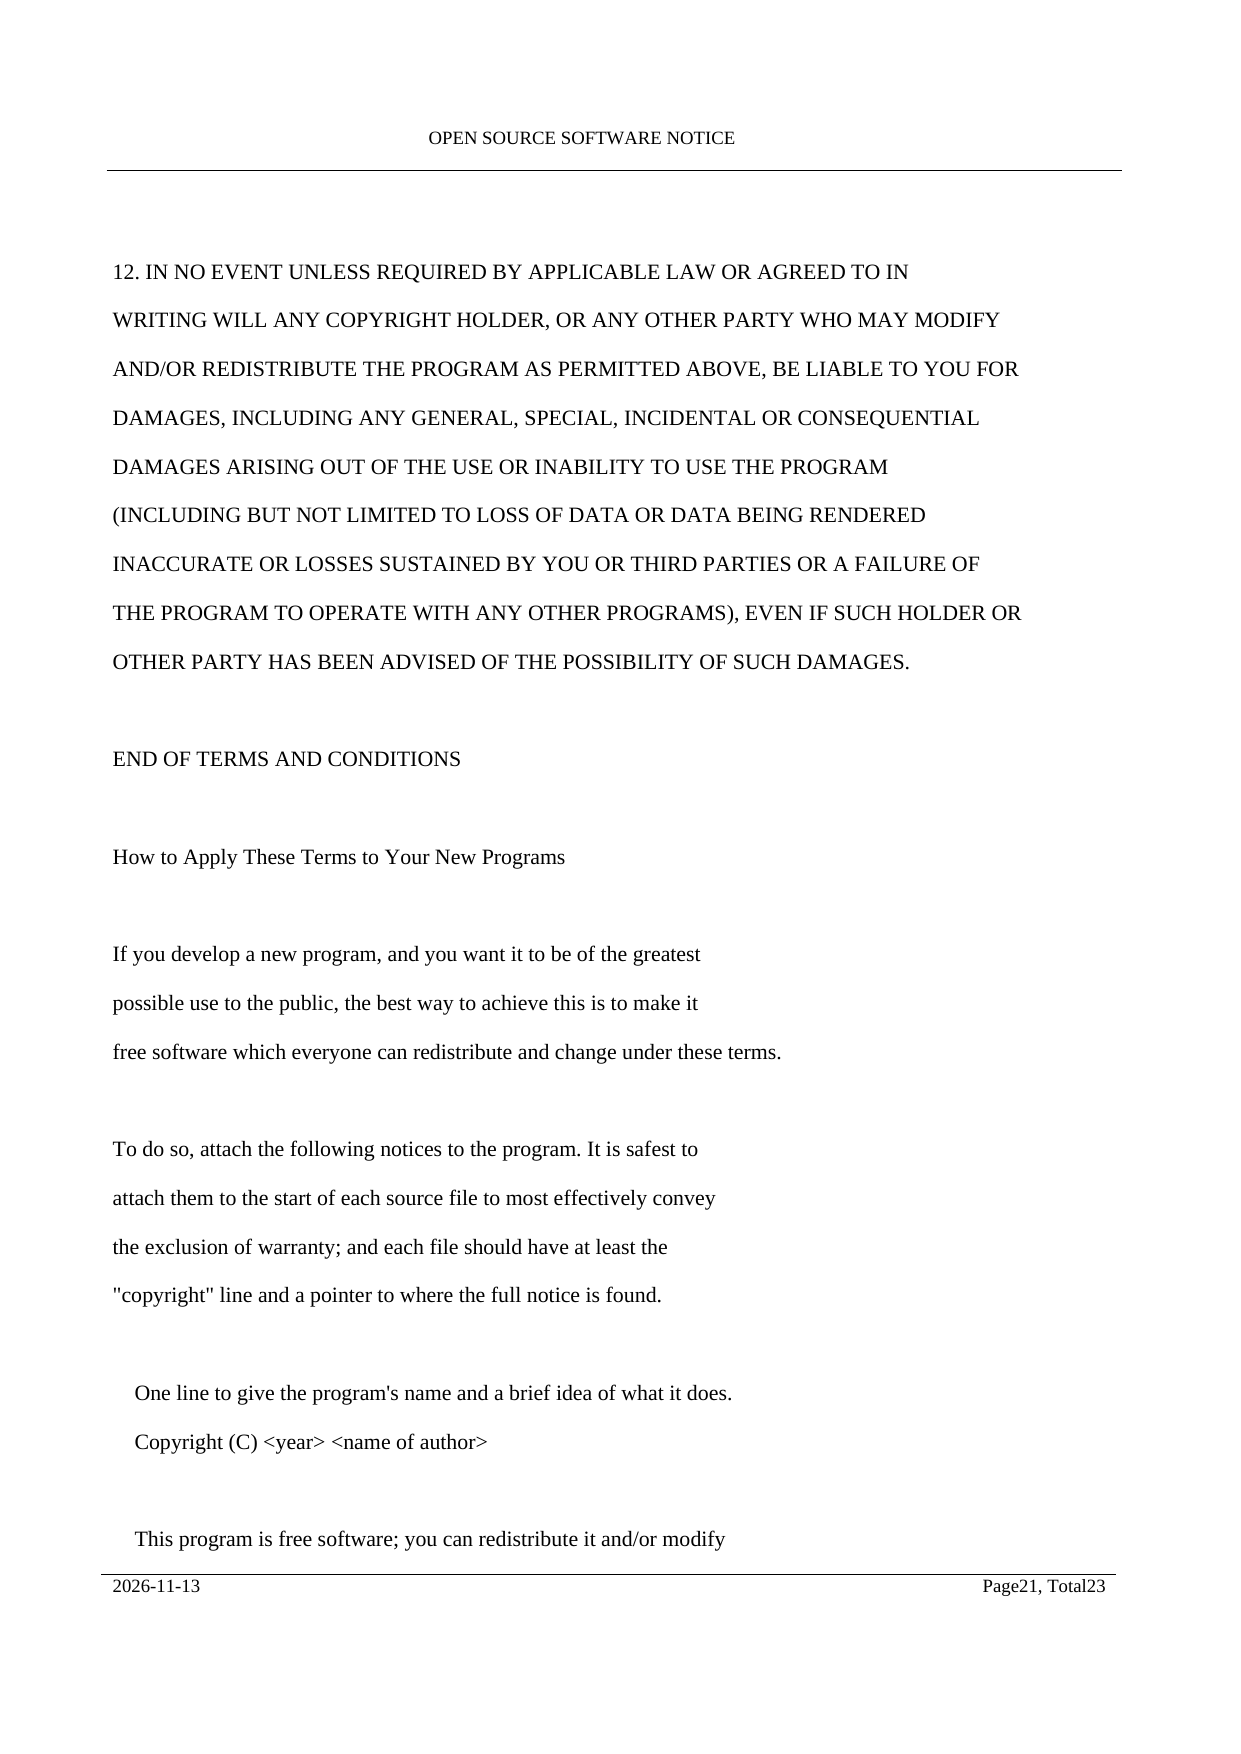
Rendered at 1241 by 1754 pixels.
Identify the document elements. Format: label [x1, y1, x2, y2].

text [112, 206, 1128, 1555]
